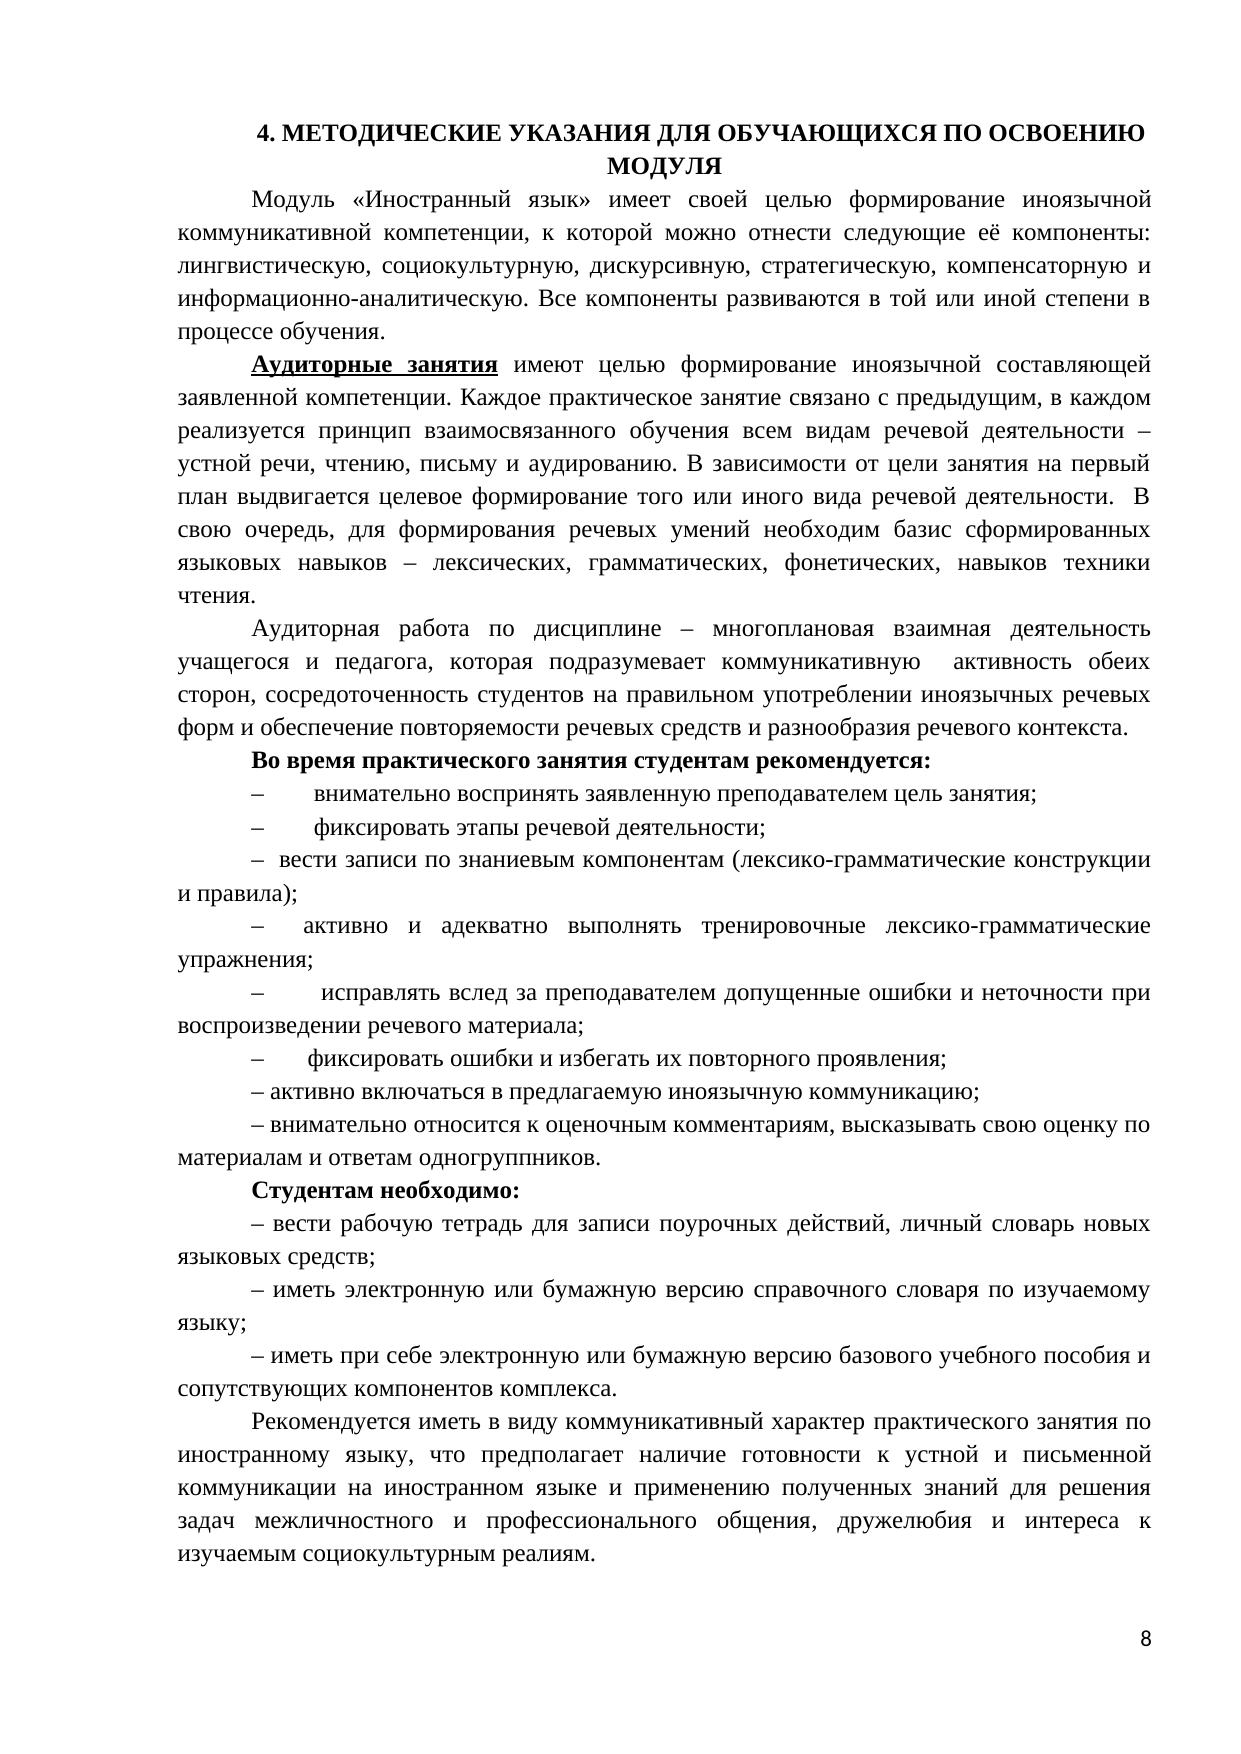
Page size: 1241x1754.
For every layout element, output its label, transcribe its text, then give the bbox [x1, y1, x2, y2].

text – иметь электронную или бумажную версию справочного словаря по изучаемому языку; [177, 1274, 1152, 1336]
text Студентам необходимо: [177, 1175, 1152, 1203]
text – вести рабочую тетрадь для записи поурочных действий, личный словарь новых языковых средств; [177, 1208, 1152, 1269]
text – внимательно воспринять заявленную преподавателем цель занятия; [177, 778, 1152, 807]
text Аудиторные занятия имеют целью формирование иноязычной составляющей заявленной компетенции. Каждое практическое занятие связано с предыдущим, в каждом реализуется принцип взаимосвязанного обучения всем видам речевой деятельности – устной речи, чтению, письму и аудированию. В зависимости от цели занятия на первый план выдвигается целевое формирование того или иного вида речевой деятельности. В свою очередь, для формирования речевых умений необходим базис сформированных языковых навыков – лексических, грамматических, фонетических, навыков техники чтения. [177, 349, 1152, 609]
text – исправлять вслед за преподавателем допущенные ошибки и неточности при воспроизведении речевого материала; [177, 977, 1152, 1038]
text – иметь при себе электронную или бумажную версию базового учебного пособия и сопутствующих компонентов комплекса. [177, 1340, 1152, 1402]
text – внимательно относится к оценочным комментариям, высказывать свою оценку по материалам и ответам одногруппников. [177, 1109, 1152, 1171]
text 4. МЕТОДИЧЕСКИЕ УКАЗАНИЯ ДЛЯ ОБУЧАЮЩИХСЯ ПО ОСВОЕНИЮ МОДУЛЯ [177, 118, 1152, 180]
text Аудиторная работа по дисциплине – многоплановая взаимная деятельность учащегося и педагога, которая подразумевает коммуникативную активность обеих сторон, сосредоточенность студентов на правильном употреблении иноязычных речевых форм и обеспечение повторяемости речевых средств и разнообразия речевого контекста. [177, 613, 1152, 741]
text – фиксировать этапы речевой деятельности; [177, 812, 1152, 840]
text Модуль «Иностранный язык» имеет своей целью формирование иноязычной коммуникативной компетенции, к которой можно отнести следующие её компоненты: лингвистическую, социокультурную, дискурсивную, стратегическую, компенсаторную и информационно-аналитическую. Все компоненты развиваются в той или иной степени в процессе обучения. [177, 184, 1152, 345]
text – активно включаться в предлагаемую иноязычную коммуникацию; [177, 1076, 1152, 1104]
text Во время практического занятия студентам рекомендуется: [177, 746, 1152, 774]
text – активно и адекватно выполнять тренировочные лексико-грамматические упражнения; [177, 911, 1152, 972]
text Рекомендуется иметь в виду коммуникативный характер практического занятия по иностранному языку, что предполагает наличие готовности к устной и письменной коммуникации на иностранном языке и применению полученных знаний для решения задач межличностного и профессионального общения, дружелюбия и интереса к изучаемым социокультурным реалиям. [177, 1406, 1152, 1472]
text – вести записи по знаниевым компонентам (лексико-грамматические конструкции и правила); [177, 844, 1152, 906]
text Рекомендуется иметь в виду коммуникативный характер практического занятия по иностранному языку, что предполагает наличие готовности к устной и письменной коммуникации на иностранном языке и применению полученных знаний для решения задач межличностного и профессионального общения, дружелюбия и интереса к изучаемым социокультурным реалиям. [177, 1501, 1152, 1567]
text – фиксировать ошибки и избегать их повторного проявления; [177, 1043, 1152, 1071]
